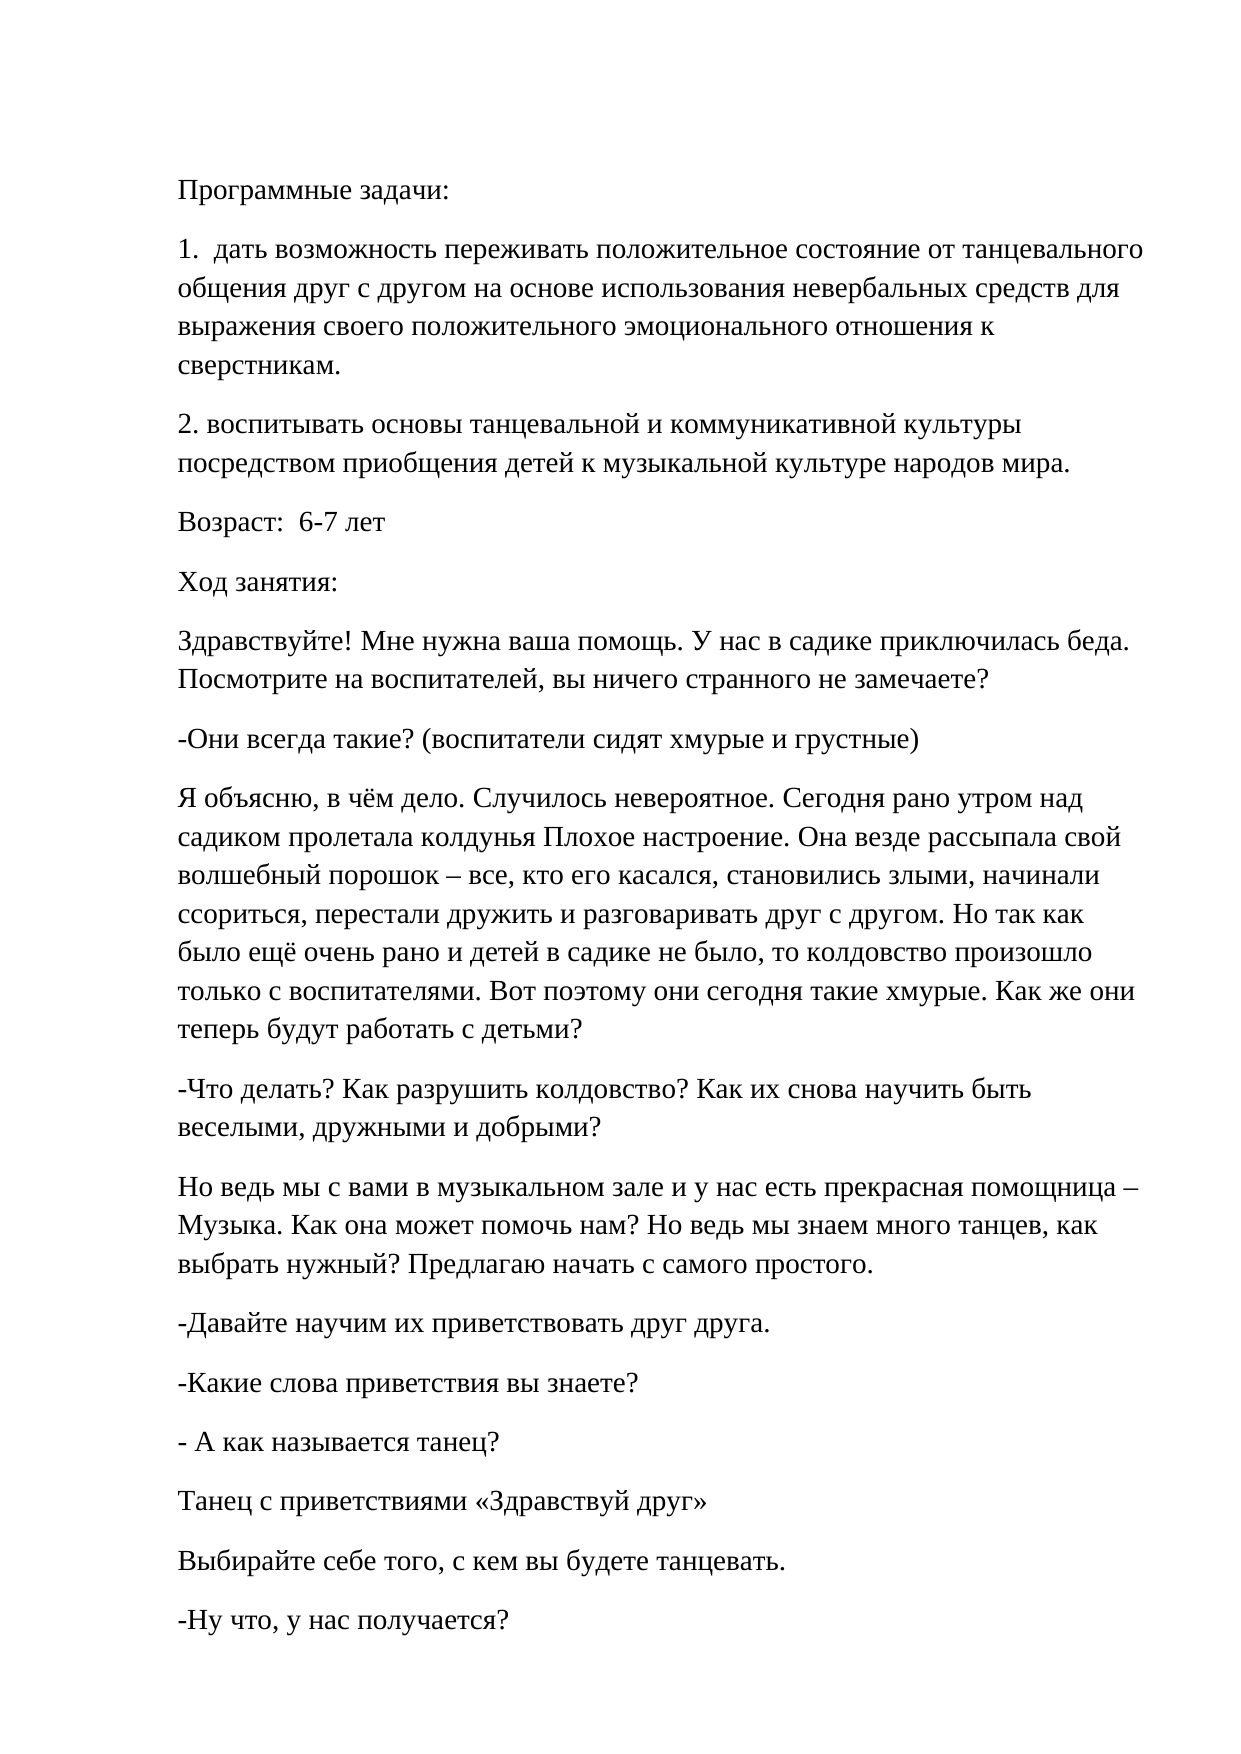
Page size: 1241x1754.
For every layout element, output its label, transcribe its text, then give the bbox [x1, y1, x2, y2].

text - А как называется танец? [177, 1424, 1152, 1458]
text Выбирайте себе того, с кем вы будете танцевать. [177, 1543, 1152, 1576]
text Здравствуйте! Мне нужна ваша помощь. У нас в садике приключилась беда. Посмотрите на воспитателей, вы ничего странного не замечаете? [177, 623, 1152, 695]
text -Они всегда такие? (воспитатели сидят хмурые и грустные) [177, 721, 1152, 754]
text -Какие слова приветствия вы знаете? [177, 1365, 1152, 1398]
text 2. воспитывать основы танцевальной и коммуникативной культуры посредством приобщения детей к музыкальной культуре народов мира. [177, 406, 1152, 478]
text Но ведь мы с вами в музыкальном зале и у нас есть прекрасная помощница – Музыка. Как она может помочь нам? Но ведь мы знаем много танцев, как выбрать нужный? Предлагаю начать с самого простого. [177, 1169, 1152, 1279]
text Возраст: 6-7 лет [177, 504, 1152, 538]
text -Что делать? Как разрушить колдовство? Как их снова научить быть веселыми, дружными и добрыми? [177, 1071, 1152, 1143]
text Программные задачи: [177, 172, 1152, 206]
text -Ну что, у нас получается? [177, 1602, 1152, 1636]
text 1. дать возможность переживать положительное состояние от танцевального общения друг с другом на основе использования невербальных средств для выражения своего положительного эмоционального отношения к сверстникам. [177, 231, 1152, 381]
text Ход занятия: [177, 564, 1152, 597]
text Я объясню, в чём дело. Случилось невероятное. Сегодня рано утром над садиком пролетала колдунья Плохое настроение. Она везде рассыпала свой волшебный порошок – все, кто его касался, становились злыми, начинали ссориться, перестали дружить и разговаривать друг с другом. Но так как было ещё очень рано и детей в садике не было, то колдовство произошло только с воспитателями. Вот поэтому они сегодня такие хмурые. Как же они теперь будут работать с детьми? [177, 780, 1152, 1045]
text Танец с приветствиями «Здравствуй друг» [177, 1483, 1152, 1517]
text -Давайте научим их приветствовать друг друга. [177, 1305, 1152, 1339]
